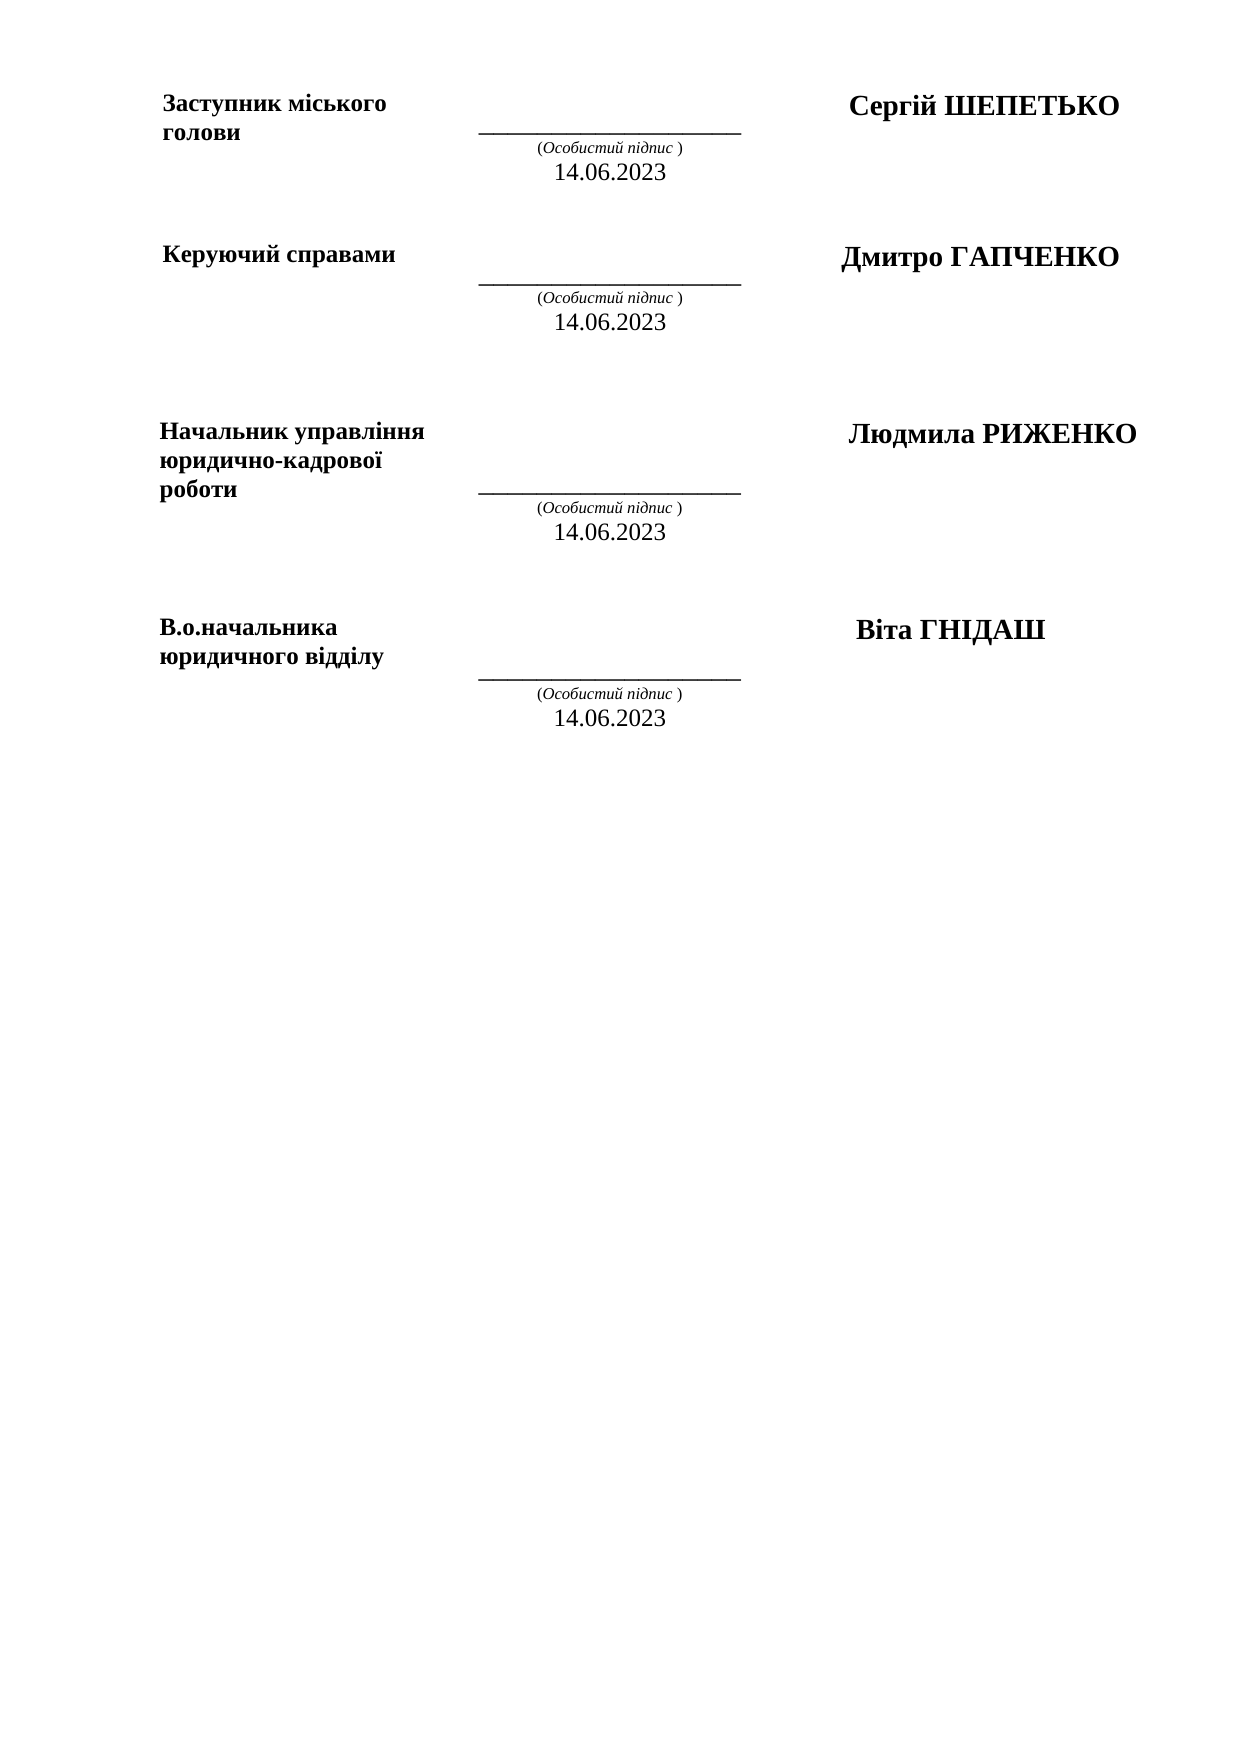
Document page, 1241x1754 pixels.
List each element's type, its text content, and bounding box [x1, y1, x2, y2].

table_header __________________ (Особистий підпис ) 14.06.2023 [447, 416, 772, 612]
table_header __________________ (Особистий підпис ) 14.06.2023 [448, 89, 772, 239]
table_cell В.о.начальника юридичного відділу [148, 612, 447, 808]
table_header Заступник міського голови [151, 89, 448, 239]
table_header Начальник управління юридично-кадрової роботи [148, 416, 447, 612]
table_header Сергій ШЕПЕТЬКО [772, 89, 1148, 239]
table_cell __________________ (Особистий підпис ) 14.06.2023 [447, 612, 772, 808]
table_cell Керуючий справами [151, 239, 448, 390]
table_cell Віта ГНІДАШ [772, 612, 1151, 808]
table_cell __________________ (Особистий підпис ) 14.06.2023 [448, 239, 772, 390]
table_header Людмила РИЖЕНКО [772, 416, 1151, 612]
table_cell Дмитро ГАПЧЕНКО [772, 239, 1148, 390]
